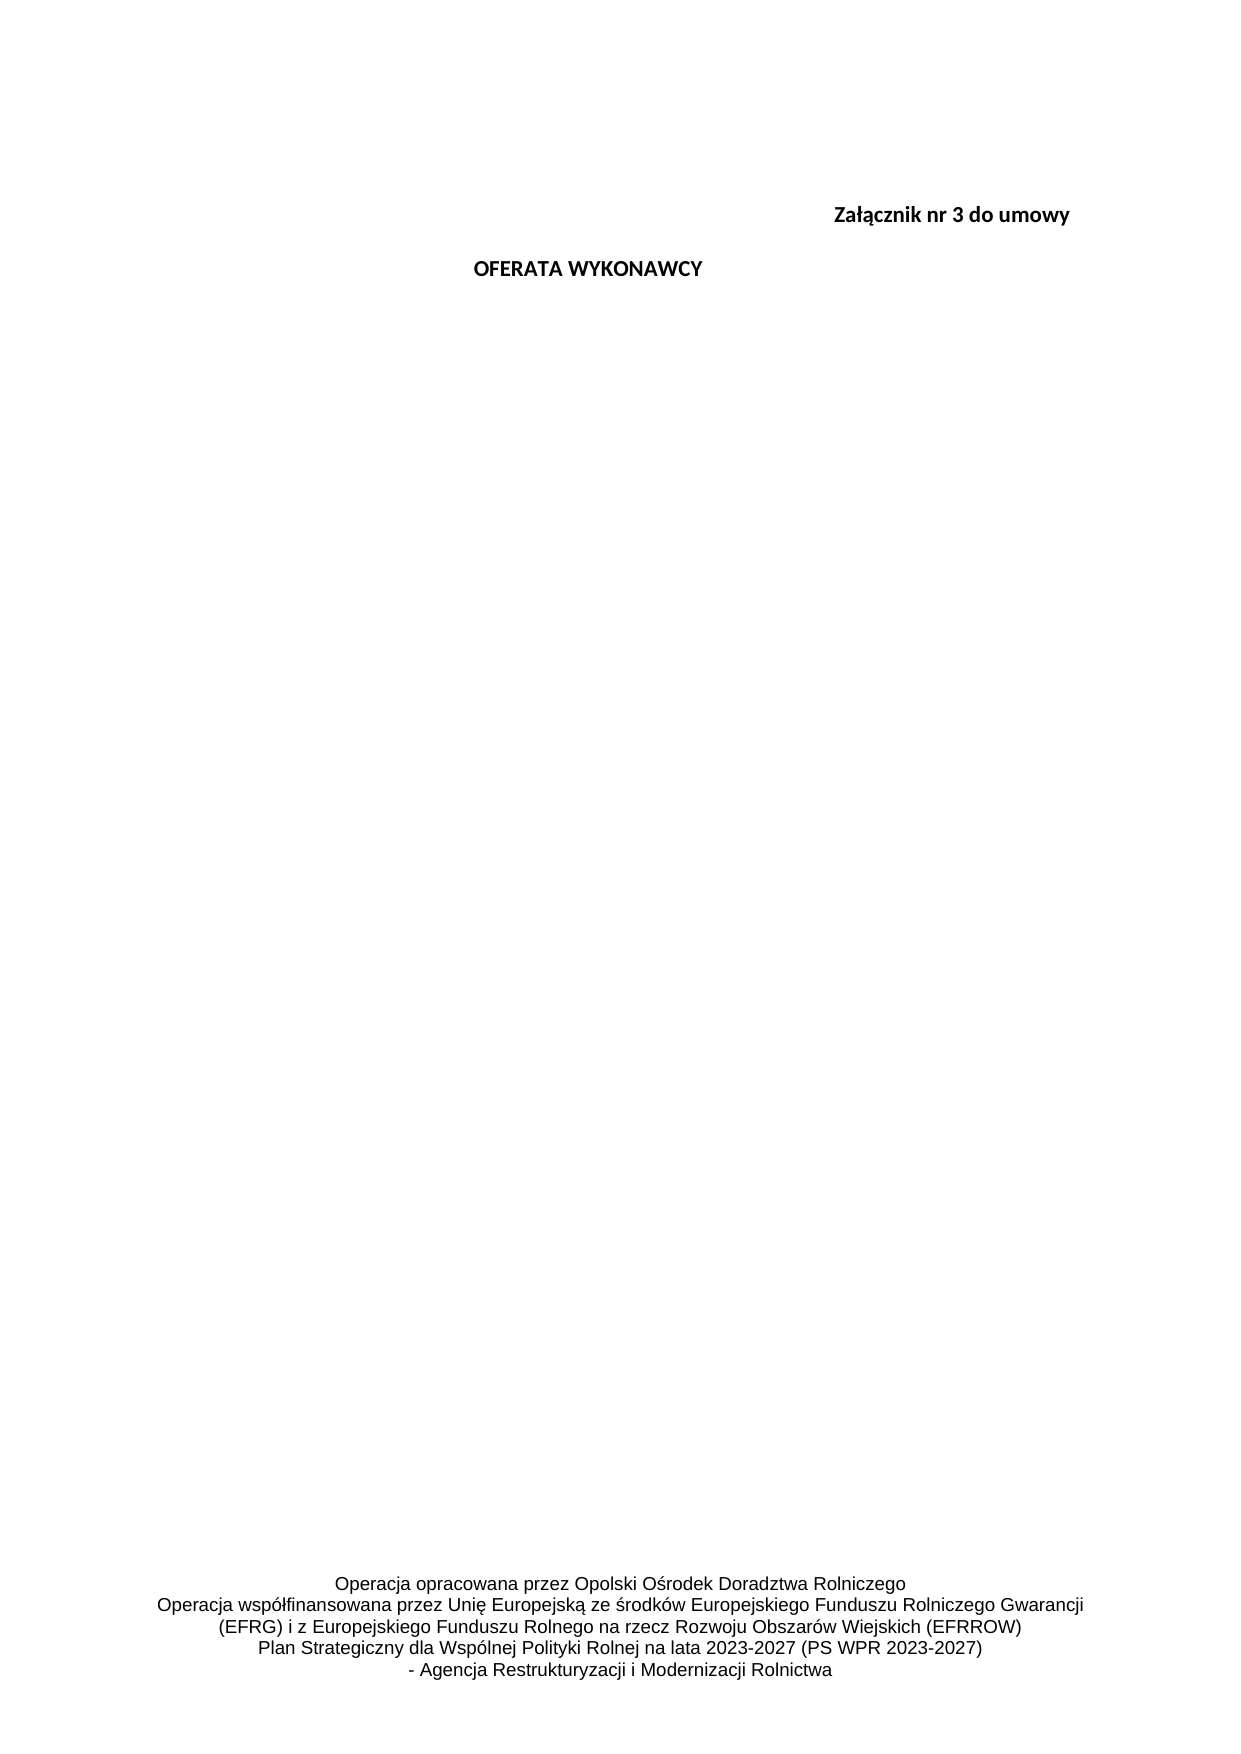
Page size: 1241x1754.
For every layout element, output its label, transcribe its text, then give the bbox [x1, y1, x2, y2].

text OFERATA WYKONAWCY [443, 254, 1093, 282]
text Załącznik nr 3 do umowy [811, 201, 1093, 229]
